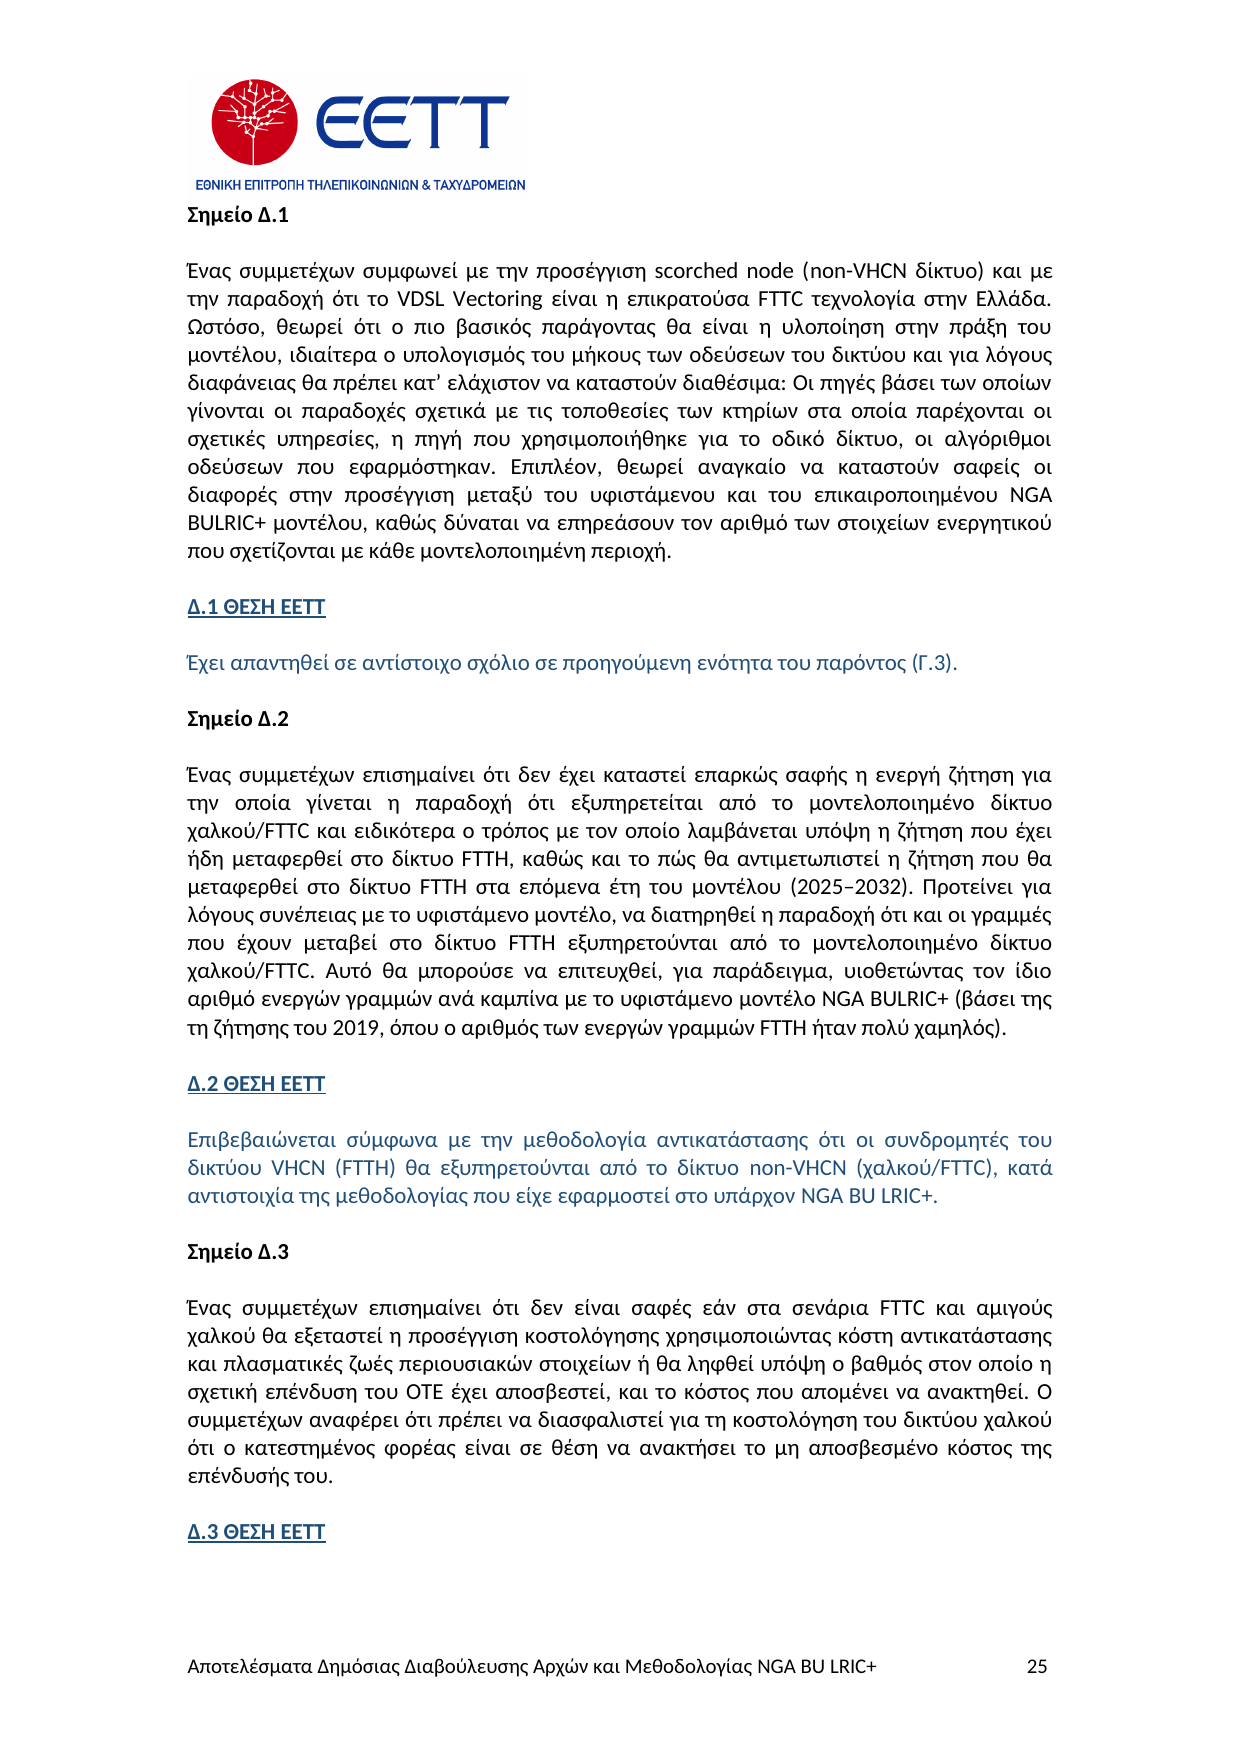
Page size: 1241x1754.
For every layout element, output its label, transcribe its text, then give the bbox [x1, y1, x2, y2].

text Έχει απαντηθεί σε αντίστοιχο σχόλιο σε προηγούμενη ενότητα του παρόντος (Γ.3). [187, 648, 1053, 676]
text Ένας συμμετέχων επισημαίνει ότι δεν είναι σαφές εάν στα σενάρια FTTC και αμιγούς χαλκού θα εξεταστεί η προσέγγιση κοστολόγησης χρησιμοποιώντας κόστη αντικατάστασης και πλασματικές ζωές περιουσιακών στοιχείων ή θα ληφθεί υπόψη ο βαθμός στον οποίο η σχετική επένδυση του ΟΤΕ έχει αποσβεστεί, και το κόστος που απομένει να ανακτηθεί. Ο συμμετέχων αναφέρει ότι πρέπει να διασφαλιστεί για τη κοστολόγηση του δικτύου χαλκού ότι ο κατεστημένος φορέας είναι σε θέση να ανακτήσει το μη αποσβεσμένο κόστος της επένδυσής του. [187, 1293, 1053, 1489]
text Δ.1 ΘΕΣΗ ΕΕΤΤ [187, 592, 1053, 620]
text Επιβεβαιώνεται σύμφωνα με την μεθοδολογία αντικατάστασης ότι οι συνδρομητές του δικτύου VHCN (FTTH) θα εξυπηρετούνται από το δίκτυο non-VHCN (χαλκού/FTTC), κατά αντιστοιχία της μεθοδολογίας που είχε εφαρμοστεί στο υπάρχον NGA BU LRIC+. [187, 1125, 1053, 1209]
text Σημείο Δ.1 [187, 200, 1053, 228]
text Ένας συμμετέχων συμφωνεί με την προσέγγιση scorched node (non-VHCN δίκτυο) και με την παραδοχή ότι το VDSL Vectoring είναι η επικρατούσα FTTC τεχνολογία στην Ελλάδα. Ωστόσο, θεωρεί ότι ο πιο βασικός παράγοντας θα είναι η υλοποίηση στην πράξη του μοντέλου, ιδιαίτερα ο υπολογισμός του μήκους των οδεύσεων του δικτύου και για λόγους διαφάνειας θα πρέπει κατ’ ελάχιστον να καταστούν διαθέσιμα: Οι πηγές βάσει των οποίων γίνονται οι παραδοχές σχετικά με τις τοποθεσίες των κτηρίων στα οποία παρέχονται οι σχετικές υπηρεσίες, η πηγή που χρησιμοποιήθηκε για το οδικό δίκτυο, οι αλγόριθμοι οδεύσεων που εφαρμόστηκαν. Επιπλέον, θεωρεί αναγκαίο να καταστούν σαφείς οι διαφορές στην προσέγγιση μεταξύ του υφιστάμενου και του επικαιροποιημένου NGA BULRIC+ μοντέλου, καθώς δύναται να επηρεάσουν τον αριθμό των στοιχείων ενεργητικού που σχετίζονται με κάθε μοντελοποιημένη περιοχή. [187, 256, 1053, 564]
picture [187, 75, 531, 200]
text Σημείο Δ.2 [187, 704, 1053, 732]
text Ένας συμμετέχων επισημαίνει ότι δεν έχει καταστεί επαρκώς σαφής η ενεργή ζήτηση για την οποία γίνεται η παραδοχή ότι εξυπηρετείται από το μοντελοποιημένο δίκτυο χαλκού/FTTC και ειδικότερα ο τρόπος με τον οποίο λαμβάνεται υπόψη η ζήτηση που έχει ήδη μεταφερθεί στο δίκτυο FTTH, καθώς και το πώς θα αντιμετωπιστεί η ζήτηση που θα μεταφερθεί στο δίκτυο FTTH στα επόμενα έτη του μοντέλου (2025–2032). Προτείνει για λόγους συνέπειας με το υφιστάμενο μοντέλο, να διατηρηθεί η παραδοχή ότι και οι γραμμές που έχουν μεταβεί στο δίκτυο FTTH εξυπηρετούνται από το μοντελοποιημένο δίκτυο χαλκού/FTTC. Αυτό θα μπορούσε να επιτευχθεί, για παράδειγμα, υιοθετώντας τον ίδιο αριθμό ενεργών γραμμών ανά καμπίνα με το υφιστάμενο μοντέλο NGA BULRIC+ (βάσει της τη ζήτησης του 2019, όπου ο αριθμός των ενεργών γραμμών FTTH ήταν πολύ χαμηλός). [187, 760, 1053, 1041]
text Σημείο Δ.3 [187, 1237, 1053, 1265]
text Δ.3 ΘΕΣΗ ΕΕΤΤ [187, 1517, 1053, 1545]
text Δ.2 ΘΕΣΗ ΕΕΤΤ [187, 1069, 1053, 1097]
